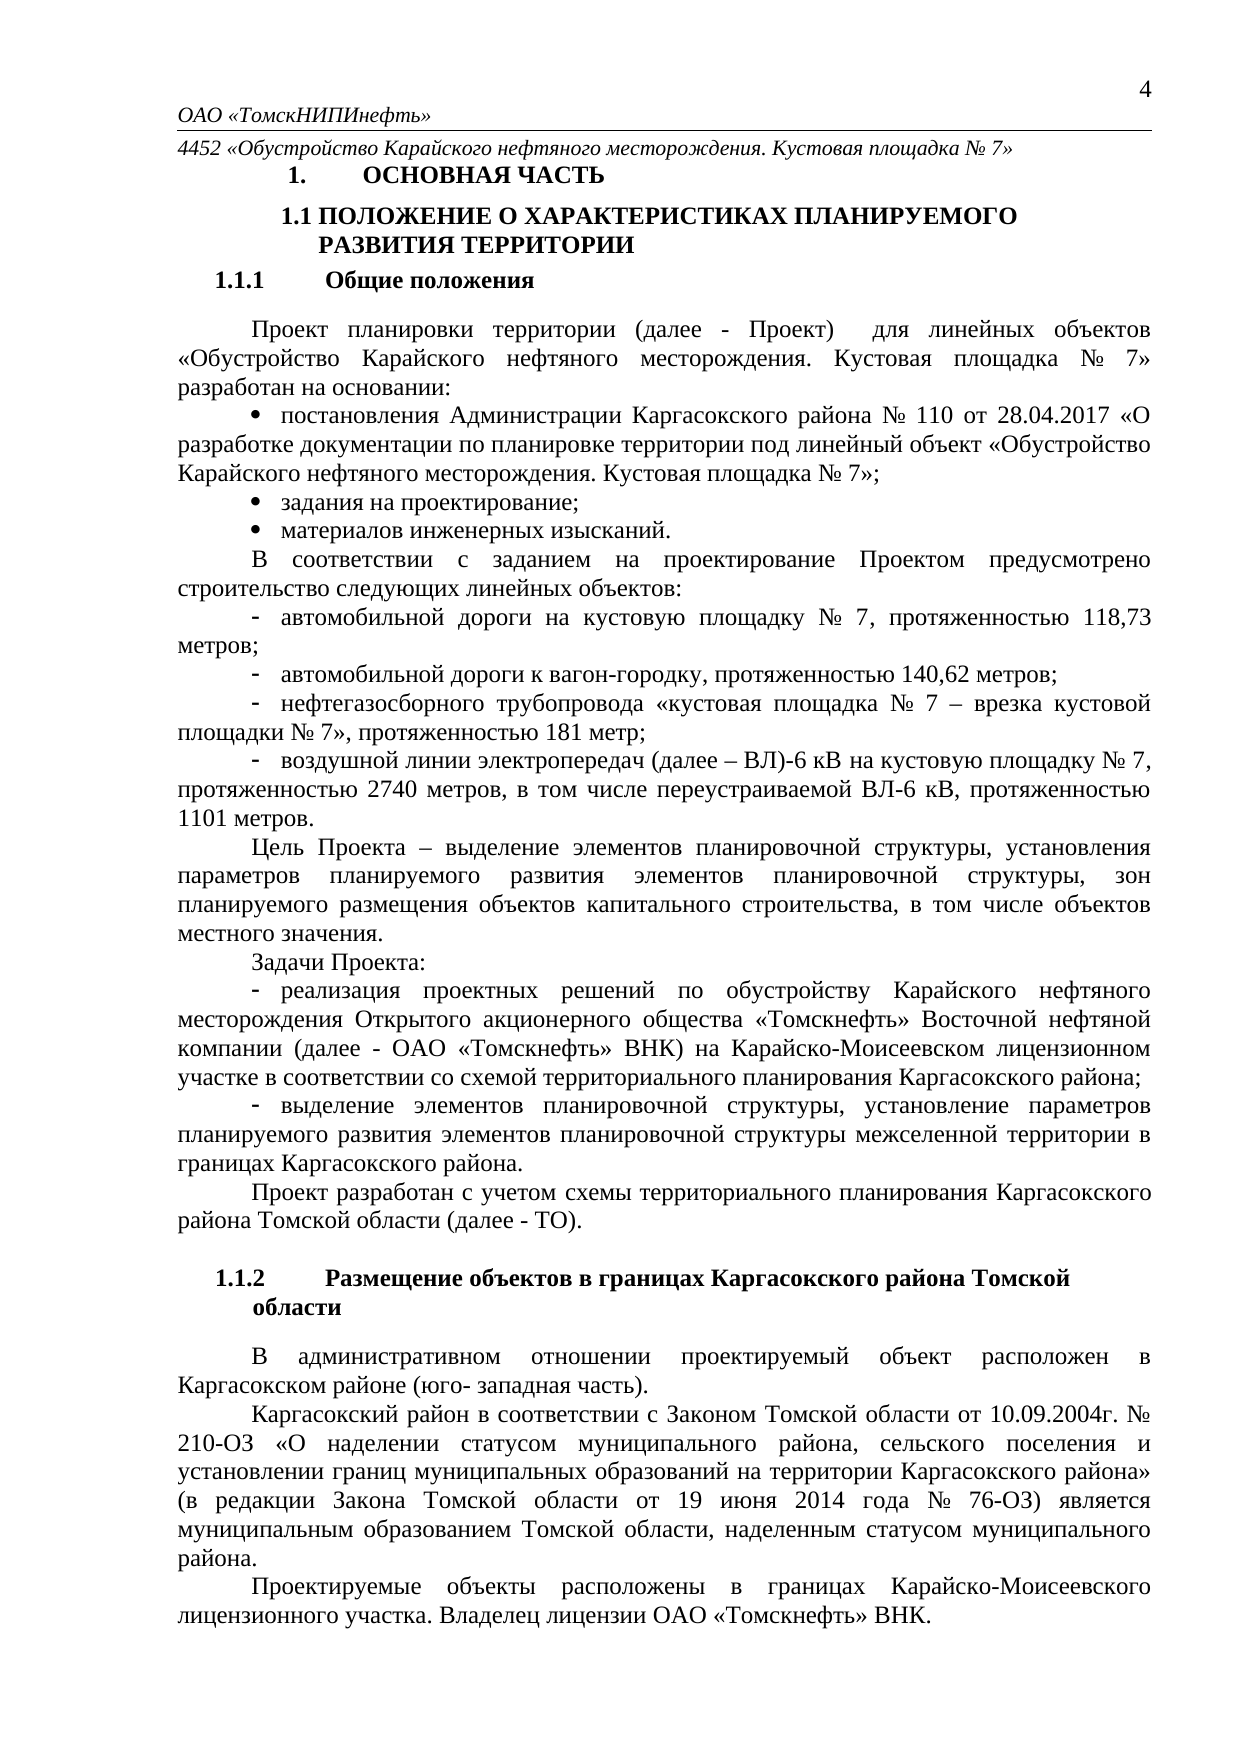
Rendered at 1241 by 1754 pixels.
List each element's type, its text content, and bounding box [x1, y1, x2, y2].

list задания на проектирование; [177, 487, 1152, 516]
list В соответствии с заданием на проектирование Проектом предусмотрено строительство следующих линейных объектов: [177, 544, 1152, 602]
list материалов инженерных изысканий. [177, 516, 1152, 544]
list Проектируемые объекты расположены в границах Карайско-Моисеевского лицензионного участка. Владелец лицензии ОАО «Томскнефть» ВНК. [177, 1571, 1152, 1629]
subtitle ОСНОВНАЯ ЧАСТЬ [287, 160, 1152, 188]
list реализация проектных решений по обустройству Карайского нефтяного месторождения Открытого акционерного общества «Томскнефть» Восточной нефтяной компании (далее - ОАО «Томскнефть» ВНК) на Карайско-Моисеевском лицензионном участке в соответствии со схемой территориального планирования Каргасокского района; [177, 976, 1152, 1091]
list автомобильной дороги к вагон-городку, протяженностью 140,62 метров; [177, 659, 1152, 688]
list Проект разработан с учетом схемы территориального планирования Каргасокского района Томской области (далее - ТО). [177, 1177, 1152, 1234]
subtitle Общие положения [214, 265, 1152, 293]
list В административном отношении проектируемый объект расположен в Каргасокском районе (юго- западная часть). [177, 1341, 1152, 1399]
list Каргасокский район в соответствии с Законом Томской области от 10.09.2004г. № 210-ОЗ «О наделении статусом муниципального района, сельского поселения и установлении границ муниципальных образований на территории Каргасокского района» (в редакции Закона Томской области от 19 июня 2014 года № 76-ОЗ) является муниципальным образованием Томской области, наделенным статусом муниципального района. [177, 1399, 1152, 1571]
subtitle ПОЛОЖЕНИЕ О ХАРАКТЕРИСТИКАХ ПЛАНИРУЕМОГО РАЗВИТИЯ ТЕРРИТОРИИ [281, 201, 1152, 258]
list автомобильной дороги на кустовую площадку № 7, протяженностью 118,73 метров; [177, 602, 1152, 659]
list постановления Администрации Каргасокского района № 110 от 28.04.2017 «О разработке документации по планировке территории под линейный объект «Обустройство Карайского нефтяного месторождения. Кустовая площадка № 7»; [177, 401, 1152, 487]
list Цель Проекта – выделение элементов планировочной структуры, установления параметров планируемого развития элементов планировочной структуры, зон планируемого размещения объектов капитального строительства, в том числе объектов местного значения. [177, 832, 1152, 947]
subtitle Размещение объектов в границах Каргасокского района Томской области [215, 1263, 1152, 1321]
list Задачи Проекта: [177, 947, 1152, 976]
list выделение элементов планировочной структуры, установление параметров планируемого развития элементов планировочной структуры межселенной территории в границах Каргасокского района. [177, 1091, 1152, 1177]
list нефтегазосборного трубопровода «кустовая площадка № 7 – врезка кустовой площадки № 7», протяженностью 181 метр; [177, 688, 1152, 746]
list воздушной линии электропередач (далее – ВЛ)-6 кВ на кустовую площадку № 7, протяженностью 2740 метров, в том числе переустраиваемой ВЛ-6 кВ, протяженностью 1101 метров. [177, 746, 1152, 832]
text Проект планировки территории (далее - Проект) для линейных объектов «Обустройство Карайского нефтяного месторождения. Кустовая площадка № 7» разработан на основании: [177, 314, 1152, 401]
